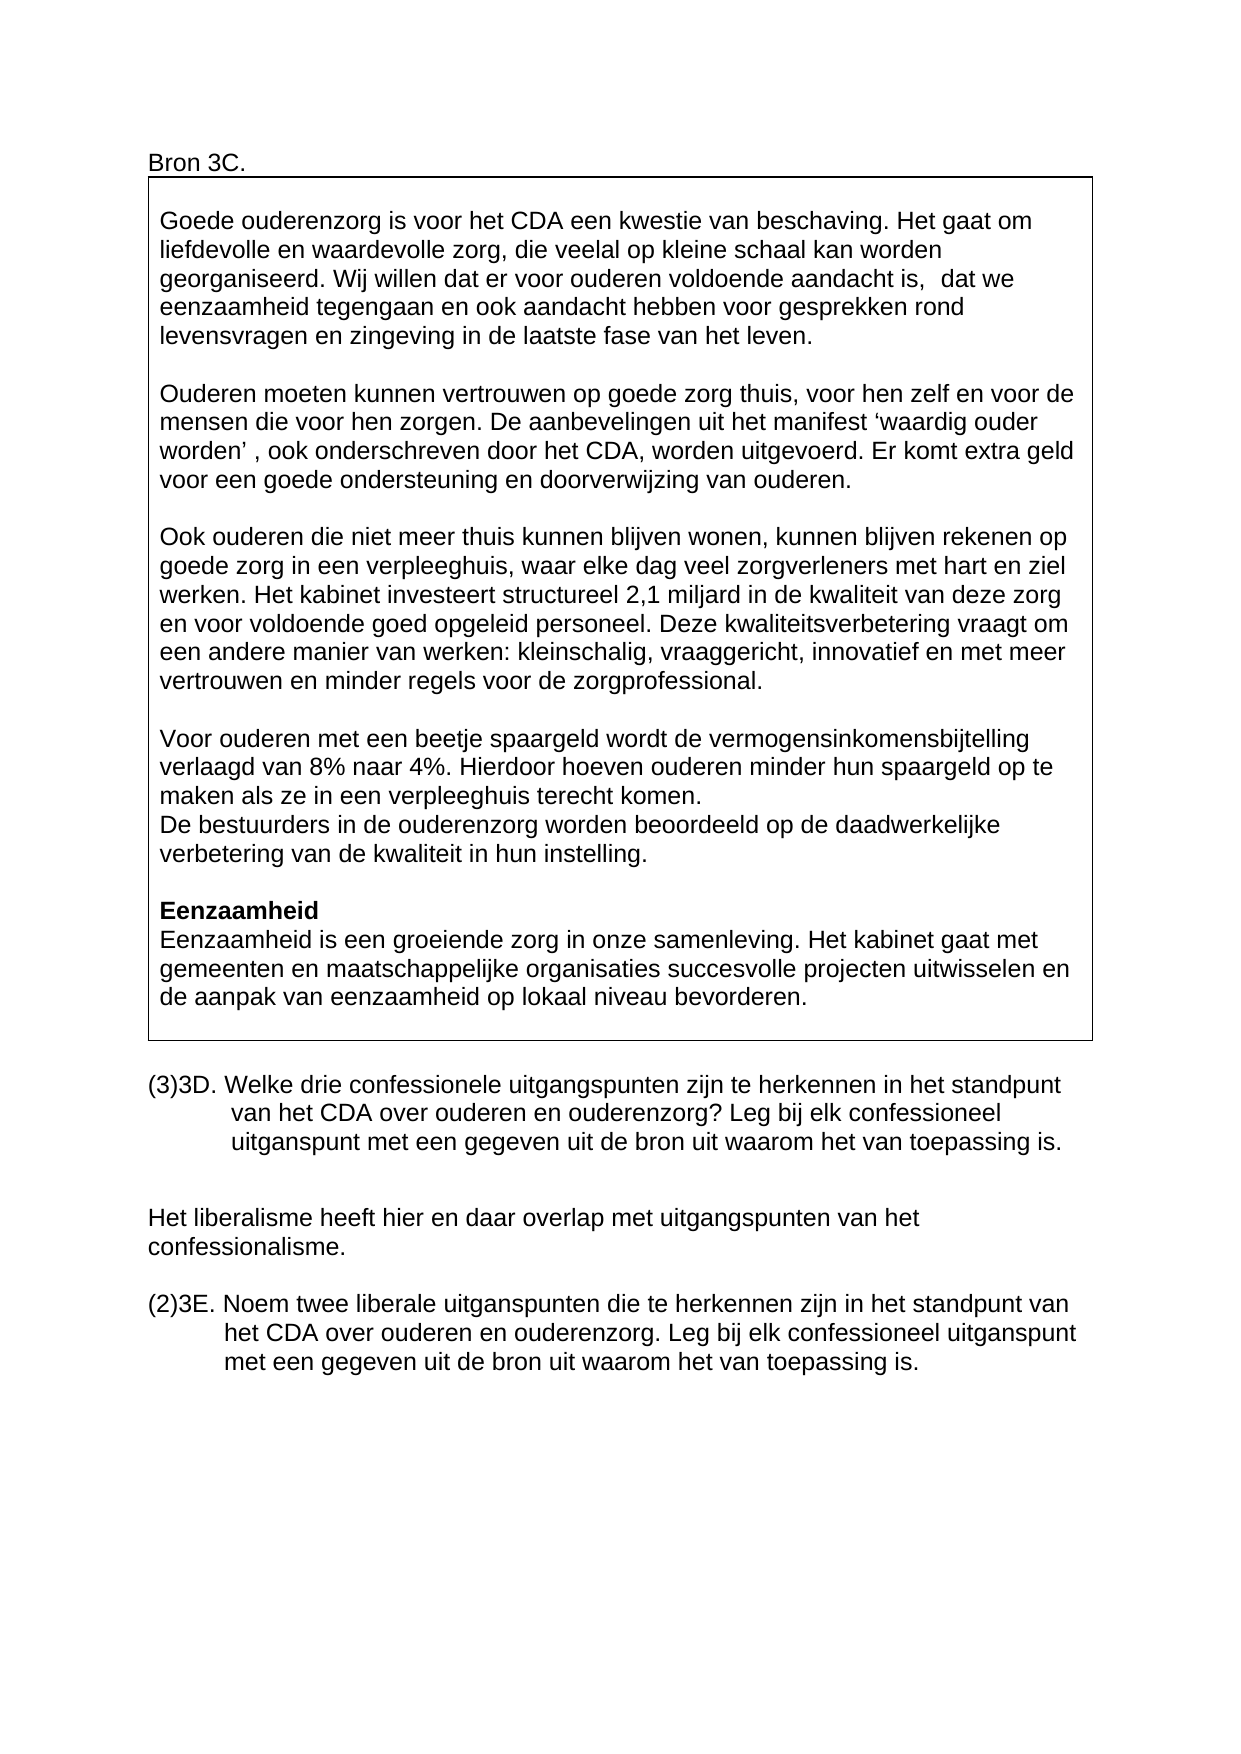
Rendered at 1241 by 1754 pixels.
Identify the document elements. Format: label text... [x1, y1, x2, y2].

text Bron 3C. [148, 148, 1093, 176]
text van het CDA over ouderen en ouderenzorg? Leg bij elk confessioneel [148, 1098, 1093, 1127]
text het CDA over ouderen en ouderenzorg. Leg bij elk confessioneel uitganspunt [148, 1318, 1093, 1347]
text uitganspunt met een gegeven uit de bron uit waarom het van toepassing is. [148, 1127, 1093, 1156]
table_header Goede ouderenzorg is voor het CDA een kwestie van beschaving. Het gaat om liefdevolle en waardevolle zorg, die veelal op kleine schaal kan worden georganiseerd. Wij willen dat er voor ouderen voldoende aandacht is, dat we eenzaamheid tegengaan en ook aandacht hebben voor gesprekken rond levensvragen en zingeving in de laatste fase van het leven. Ouderen moeten kunnen vertrouwen op goede zorg thuis, voor hen zelf en voor de mensen die voor hen zorgen. De aanbevelingen uit het manifest ‘waardig ouder worden’ , ook onderschreven door het CDA, worden uitgevoerd. Er komt extra geld voor een goede ondersteuning en doorverwijzing van ouderen. Ook ouderen die niet meer thuis kunnen blijven wonen, kunnen blijven rekenen op goede zorg in een verpleeghuis, waar elke dag veel zorgverleners met hart en ziel werken. Het kabinet investeert structureel 2,1 miljard in de kwaliteit van deze zorg en voor voldoende goed opgeleid personeel. Deze kwaliteitsverbetering vraagt om een andere manier van werken: kleinschalig, vraaggericht, innovatief en met meer vertrouwen en minder regels voor de zorgprofessional. Voor ouderen met een beetje spaargeld wordt de vermogensinkomensbijtelling verlaagd van 8% naar 4%. Hierdoor hoeven ouderen minder hun spaargeld op te maken als ze in een verpleeghuis terecht komen. De bestuurders in de ouderenzorg worden beoordeeld op de daadwerkelijke verbetering van de kwaliteit in hun instelling. Eenzaamheid Eenzaamheid is een groeiende zorg in onze samenleving. Het kabinet gaat met gemeenten en maatschappelijke organisaties succesvolle projecten uitwisselen en de aanpak van eenzaamheid op lokaal niveau bevorderen. [149, 178, 1092, 1040]
text (3)3D. Welke drie confessionele uitgangspunten zijn te herkennen in het standpunt [148, 1070, 1093, 1098]
text met een gegeven uit de bron uit waarom het van toepassing is. [148, 1347, 1093, 1375]
text Het liberalisme heeft hier en daar overlap met uitgangspunten van het confessionalisme. [148, 1203, 1093, 1260]
text (2)3E. Noem twee liberale uitganspunten die te herkennen zijn in het standpunt van [148, 1289, 1093, 1318]
